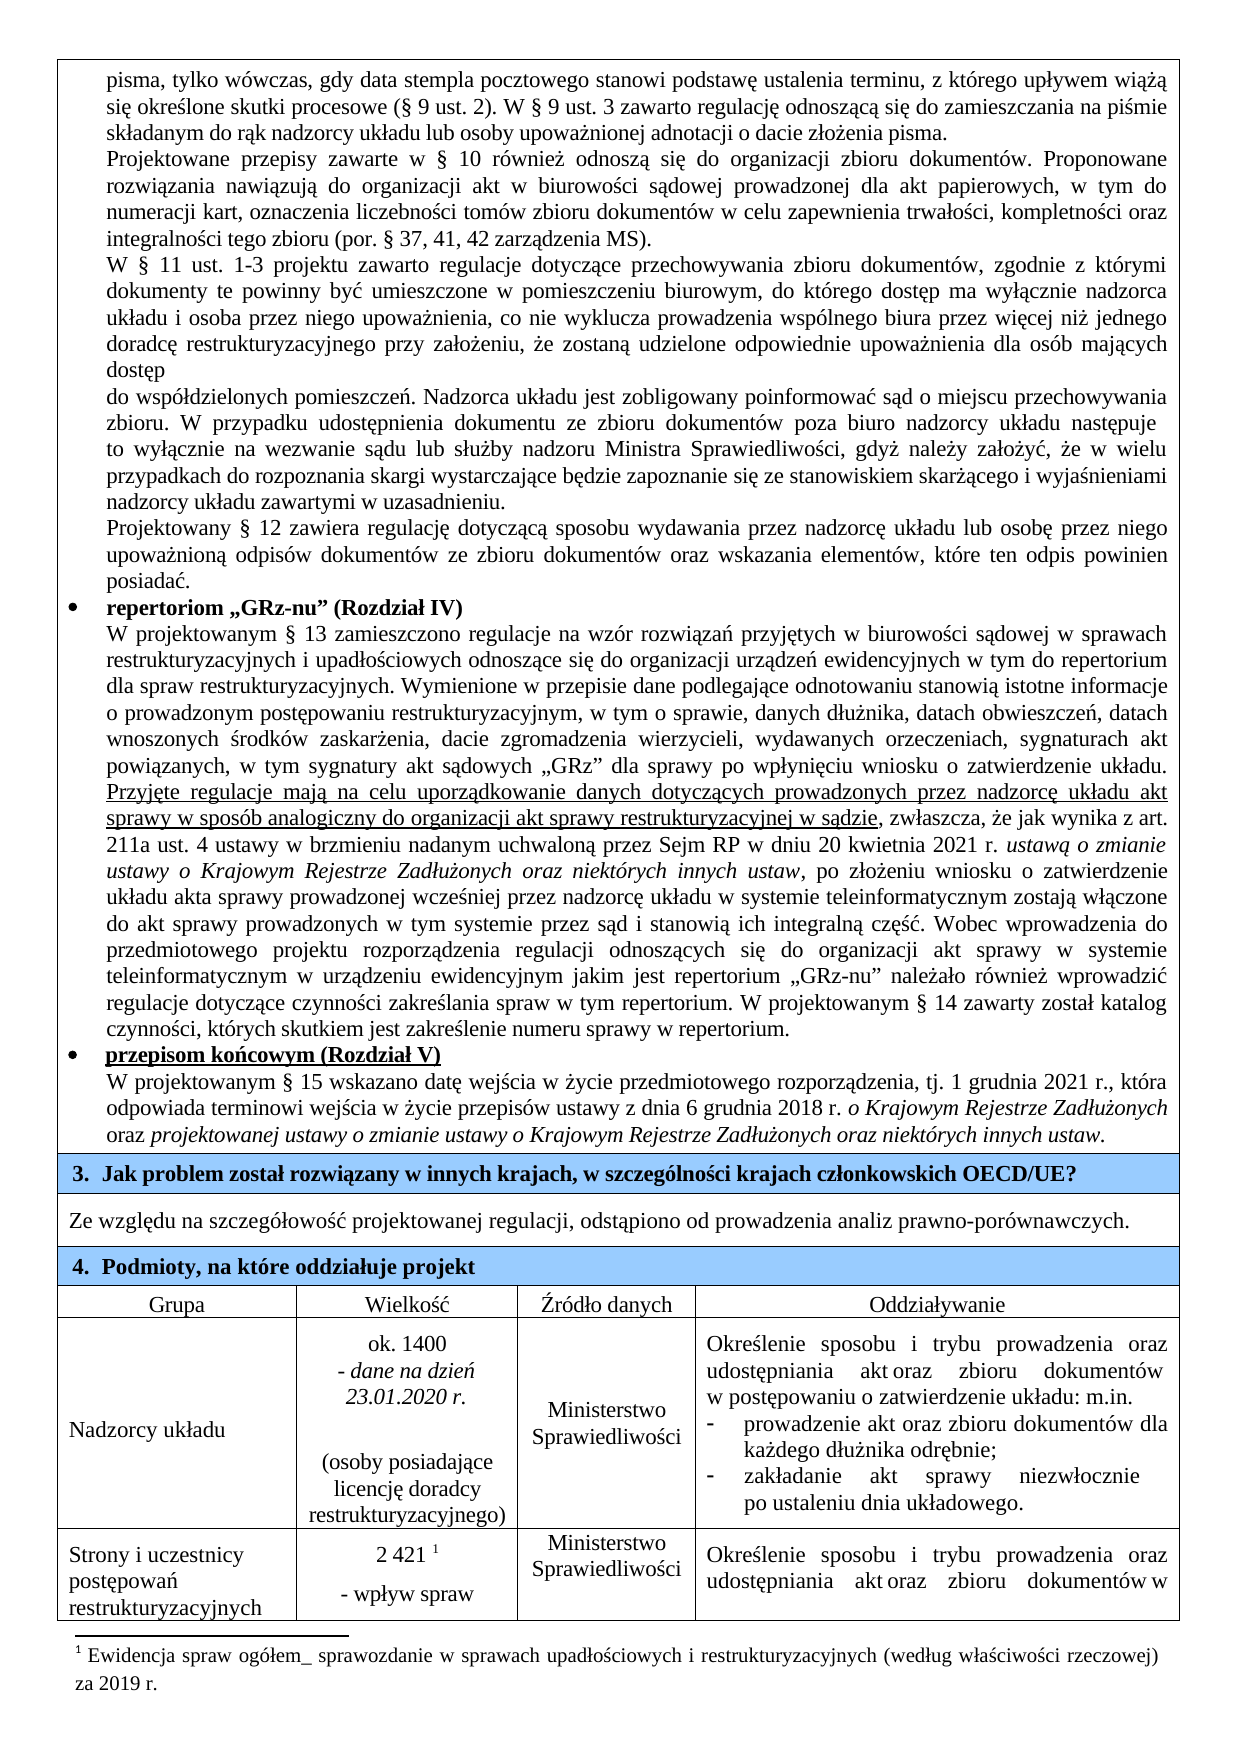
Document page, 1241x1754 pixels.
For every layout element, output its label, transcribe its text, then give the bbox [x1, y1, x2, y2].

table_cell Nadzorcy układu [58, 1318, 296, 1527]
table_cell ok. 1400 - dane na dzień 23.01.2020 r. (osoby posiadające licencję doradcy restrukturyzacyjnego) [297, 1318, 517, 1527]
table_cell Ze względu na szczegółowość projektowanej regulacji, odstąpiono od prowadzenia analiz prawno-porównawczych. [58, 1194, 1179, 1246]
table_cell Grupa [58, 1286, 296, 1317]
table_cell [297, 1529, 517, 1620]
table_cell Wielkość [297, 1286, 517, 1317]
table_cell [696, 1529, 1179, 1620]
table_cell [518, 1529, 695, 1620]
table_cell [58, 60, 1179, 1153]
table_cell Ministerstwo Sprawiedliwości [518, 1318, 695, 1527]
table_cell Oddziaływanie [696, 1286, 1179, 1317]
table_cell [58, 1529, 296, 1620]
table_cell Jak problem został rozwiązany w innych krajach, w szczególności krajach członkowskich OECD/UE? [58, 1154, 1179, 1193]
table_cell Podmioty, na które oddziałuje projekt [58, 1247, 1179, 1285]
table_cell Źródło danych [518, 1286, 695, 1317]
table_cell Określenie sposobu i trybu prowadzenia oraz udostępniania akt oraz zbioru dokumentów w postępowaniu o zatwierdzenie układu: m.in. prowadzenie akt oraz zbioru dokumentów dla każdego dłużnika odrębnie; zakładanie akt sprawy niezwłocznie po ustaleniu dnia układowego. [696, 1318, 1179, 1527]
